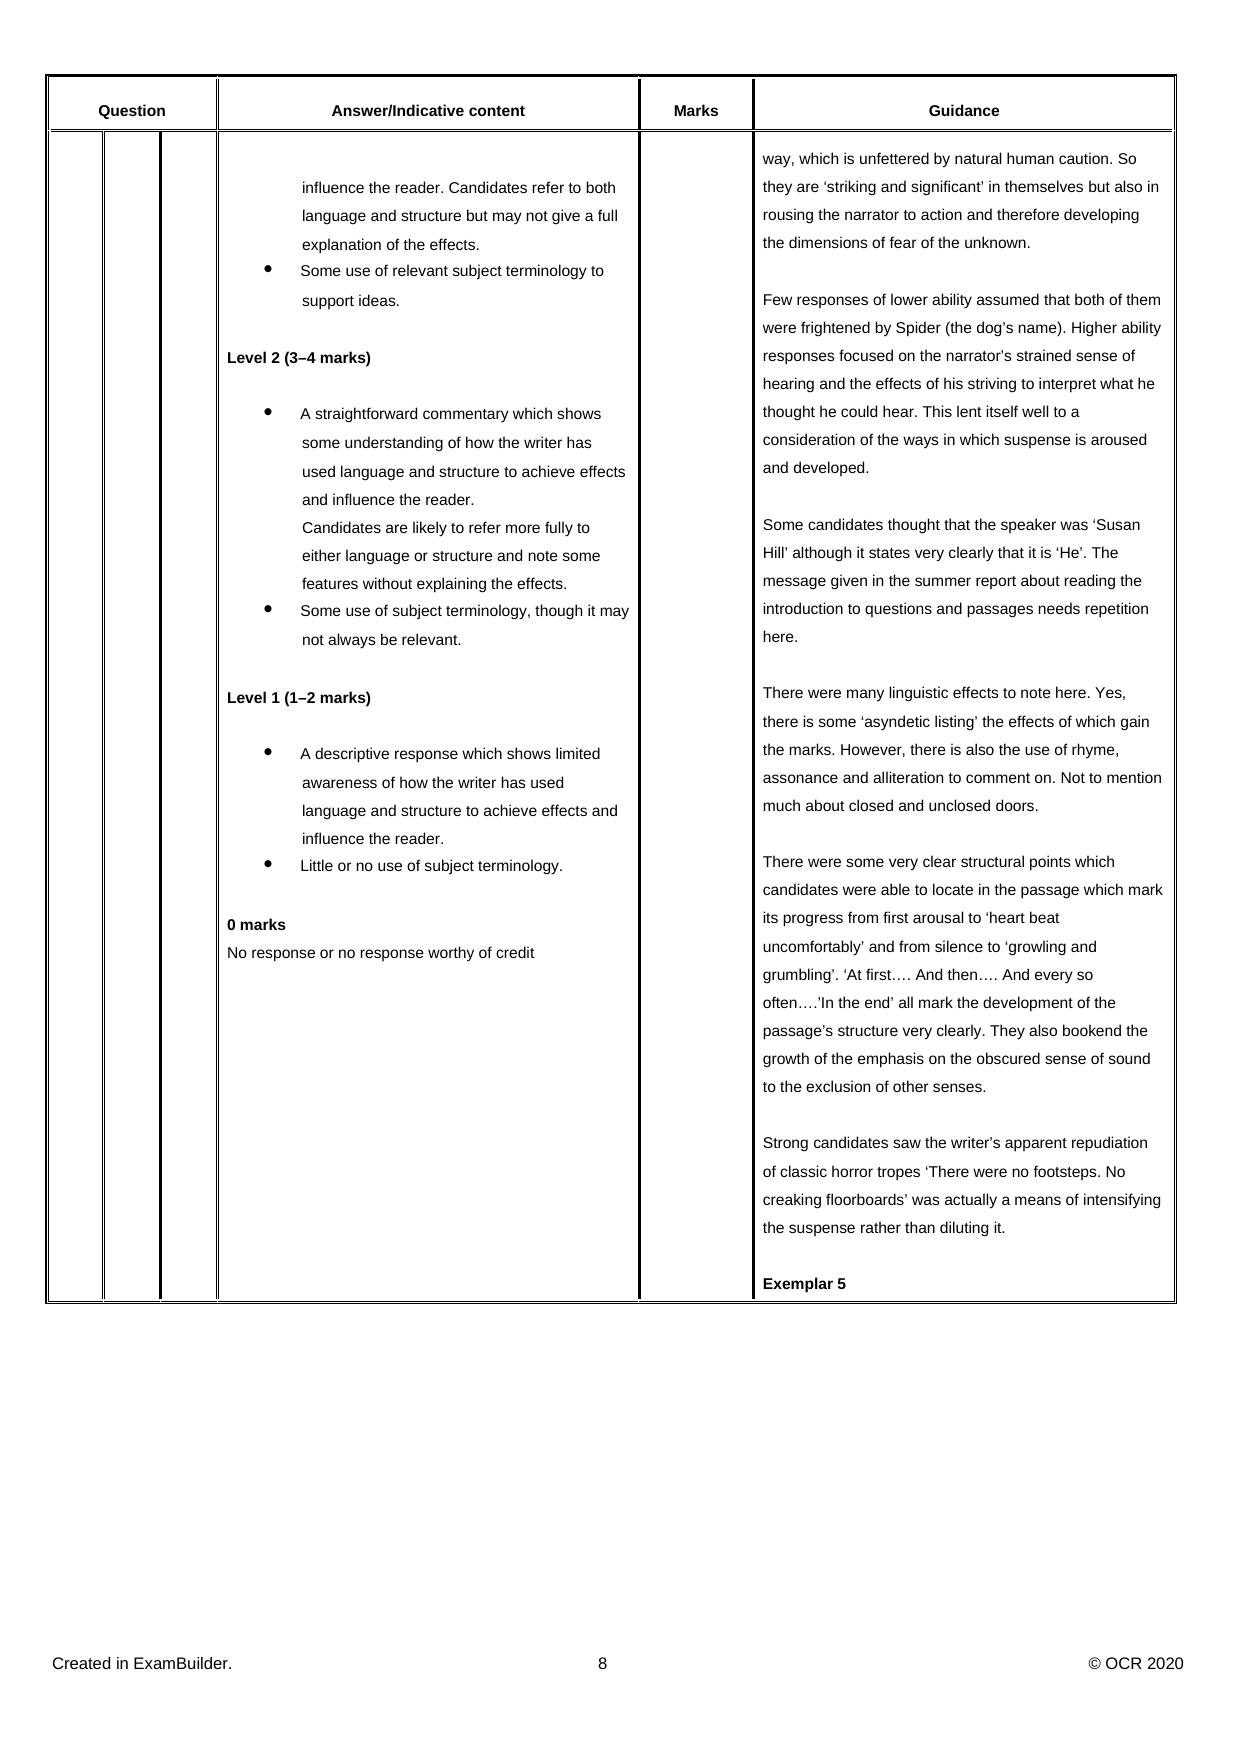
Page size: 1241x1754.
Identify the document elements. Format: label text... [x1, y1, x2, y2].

table_cell 12 [639, 132, 753, 1301]
table_cell 1 [47, 129, 103, 1301]
table_cell [160, 132, 217, 1301]
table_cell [218, 132, 639, 1301]
table_cell [104, 132, 160, 1301]
table_header Question [49, 77, 217, 129]
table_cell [753, 129, 1175, 1301]
table_header Guidance [753, 77, 1174, 129]
table_header Answer/Indicative content [218, 76, 639, 129]
table_header Marks [639, 77, 753, 129]
